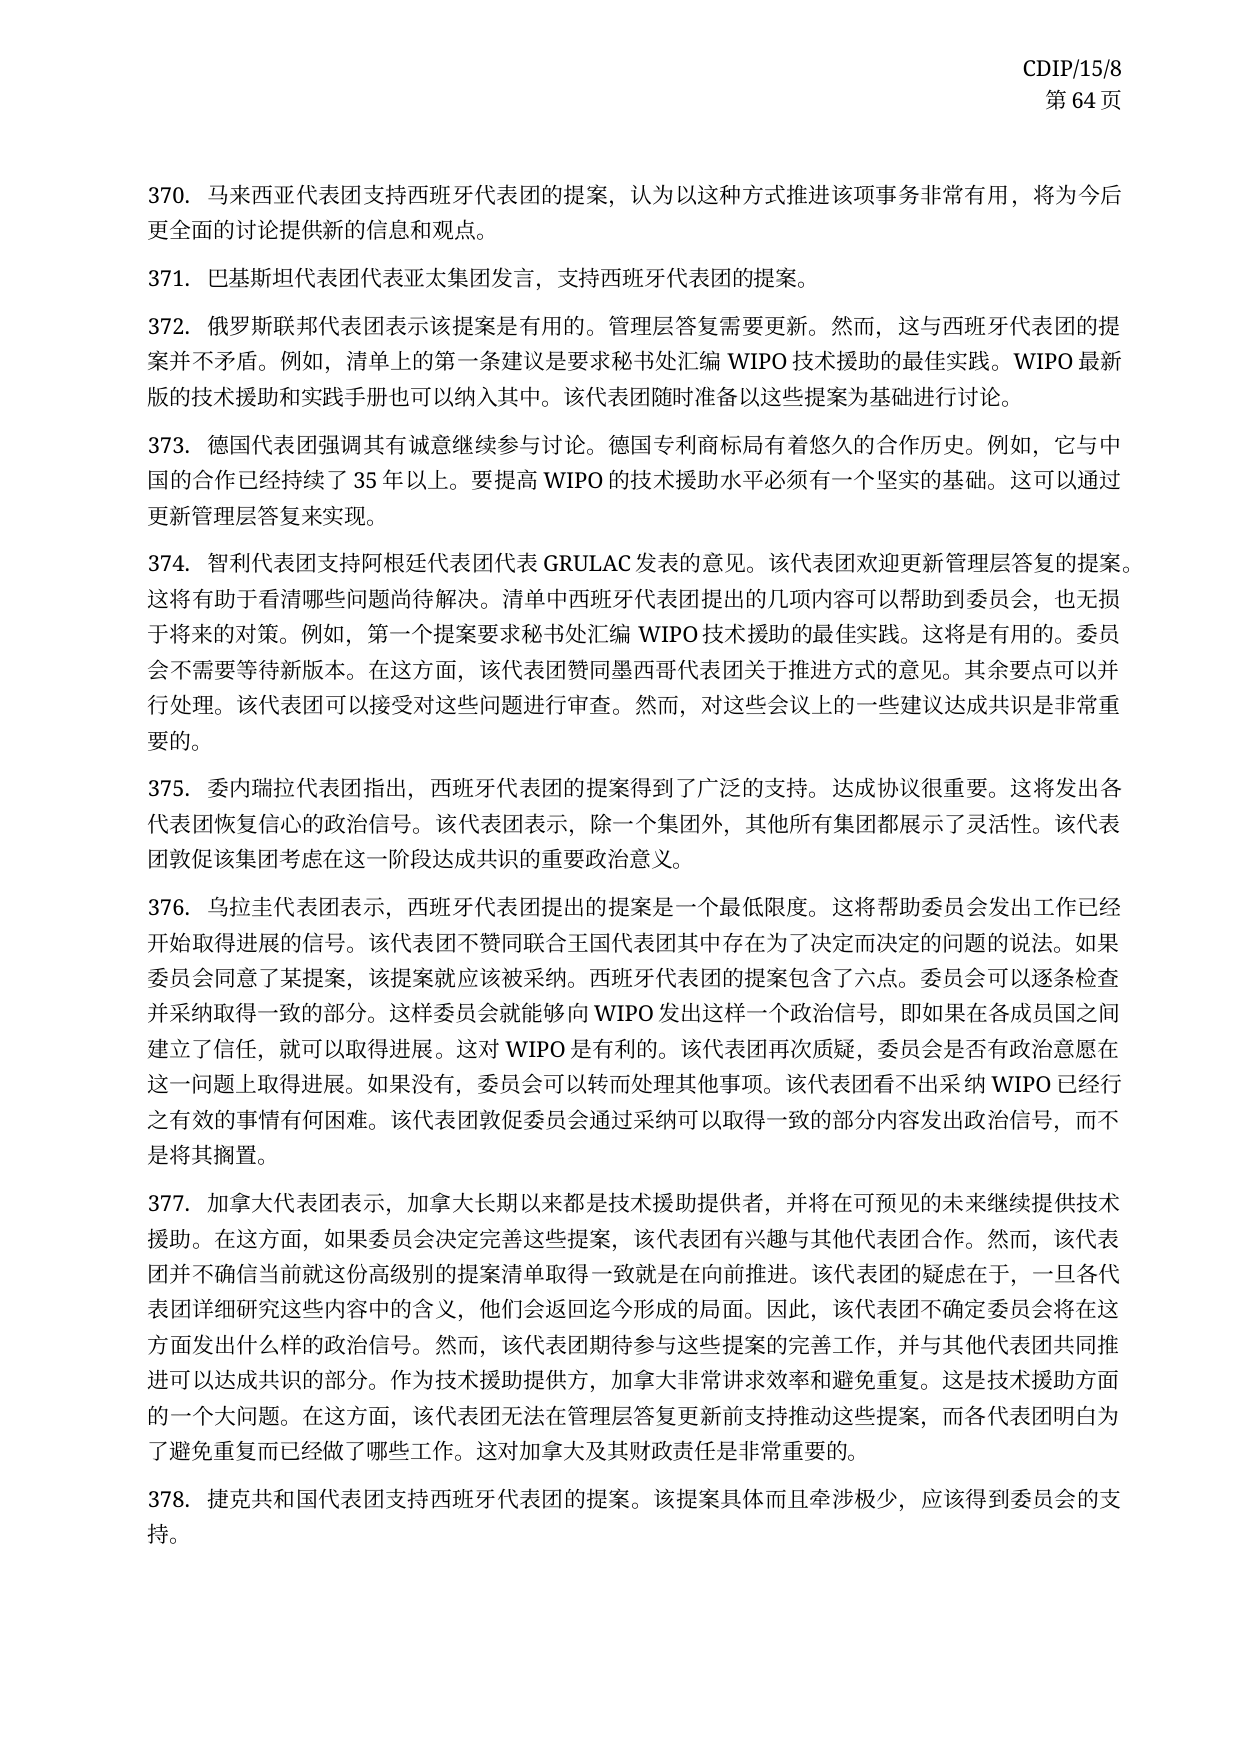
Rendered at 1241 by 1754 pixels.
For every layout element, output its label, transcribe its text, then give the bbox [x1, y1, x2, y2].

list . 巴基斯坦代表团代表亚太集团发言，支持西班牙代表团的提案。 [148, 257, 1122, 293]
list . 委内瑞拉代表团指出，西班牙代表团的提案得到了广泛的支持。达成协议很重要。这将发出各代表团恢复信心的政治信号。该代表团表示，除一个集团外，其他所有集团都展示了灵活性。该代表团敦促该集团考虑在这一阶段达成共识的重要政治意义。 [148, 768, 1122, 874]
list . 加拿大代表团表示，加拿大长期以来都是技术援助提供者，并将在可预见的未来继续提供技术援助。在这方面，如果委员会决定完善这些提案，该代表团有兴趣与其他代表团合作。然而，该代表团并不确信当前就这份高级别的提案清单取得一致就是在向前推进。该代表团的疑虑在于，一旦各代表团详细研究这些内容中的含义，他们会返回迄今形成的局面。因此，该代表团不确定委员会将在这方面发出什么样的政治信号。然而，该代表团期待参与这些提案的完善工作，并与其他代表团共同推进可以达成共识的部分。作为技术援助提供方，加拿大非常讲求效率和避免重复。这是技术援助方面的一个大问题。在这方面，该代表团无法在管理层答复更新前支持推动这些提案，而各代表团明白为了避免重复而已经做了哪些工作。这对加拿大及其财政责任是非常重要的。 [148, 1182, 1122, 1466]
list . 智利代表团支持阿根廷代表团代表GRULAC发表的意见。该代表团欢迎更新管理层答复的提案。这将有助于看清哪些问题尚待解决。清单中西班牙代表团提出的几项内容可以帮助到委员会，也无损于将来的对策。例如，第一个提案要求秘书处汇编WIPO技术援助的最佳实践。这将是有用的。委员会不需要等待新版本。在这方面，该代表团赞同墨西哥代表团关于推进方式的意见。其余要点可以并行处理。该代表团可以接受对这些问题进行审查。然而，对这些会议上的一些建议达成共识是非常重要的。 [148, 543, 1122, 755]
list . 乌拉圭代表团表示，西班牙代表团提出的提案是一个最低限度。这将帮助委员会发出工作已经开始取得进展的信号。该代表团不赞同联合王国代表团其中存在为了决定而决定的问题的说法。如果委员会同意了某提案，该提案就应该被采纳。西班牙代表团的提案包含了六点。委员会可以逐条检查并采纳取得一致的部分。这样委员会就能够向WIPO发出这样一个政治信号，即如果在各成员国之间建立了信任，就可以取得进展。这对WIPO是有利的。该代表团再次质疑，委员会是否有政治意愿在这一问题上取得进展。如果没有，委员会可以转而处理其他事项。该代表团看不出采纳WIPO已经行之有效的事情有何困难。该代表团敦促委员会通过采纳可以取得一致的部分内容发出政治信号，而不是将其搁置。 [148, 887, 1122, 1170]
list . 马来西亚代表团支持西班牙代表团的提案，认为以这种方式推进该项事务非常有用，将为今后更全面的讨论提供新的信息和观点。 [148, 174, 1122, 245]
list . 俄罗斯联邦代表团表示该提案是有用的。管理层答复需要更新。然而，这与西班牙代表团的提案并不矛盾。例如，清单上的第一条建议是要求秘书处汇编WIPO技术援助的最佳实践。WIPO最新版的技术援助和实践手册也可以纳入其中。该代表团随时准备以这些提案为基础进行讨论。 [148, 305, 1122, 412]
list . 德国代表团强调其有诚意继续参与讨论。德国专利商标局有着悠久的合作历史。例如，它与中国的合作已经持续了35年以上。要提高WIPO的技术援助水平必须有一个坚实的基础。这可以通过更新管理层答复来实现。 [148, 424, 1122, 530]
list . 捷克共和国代表团支持西班牙代表团的提案。该提案具体而且牵涉极少，应该得到委员会的支持。 [148, 1478, 1122, 1549]
